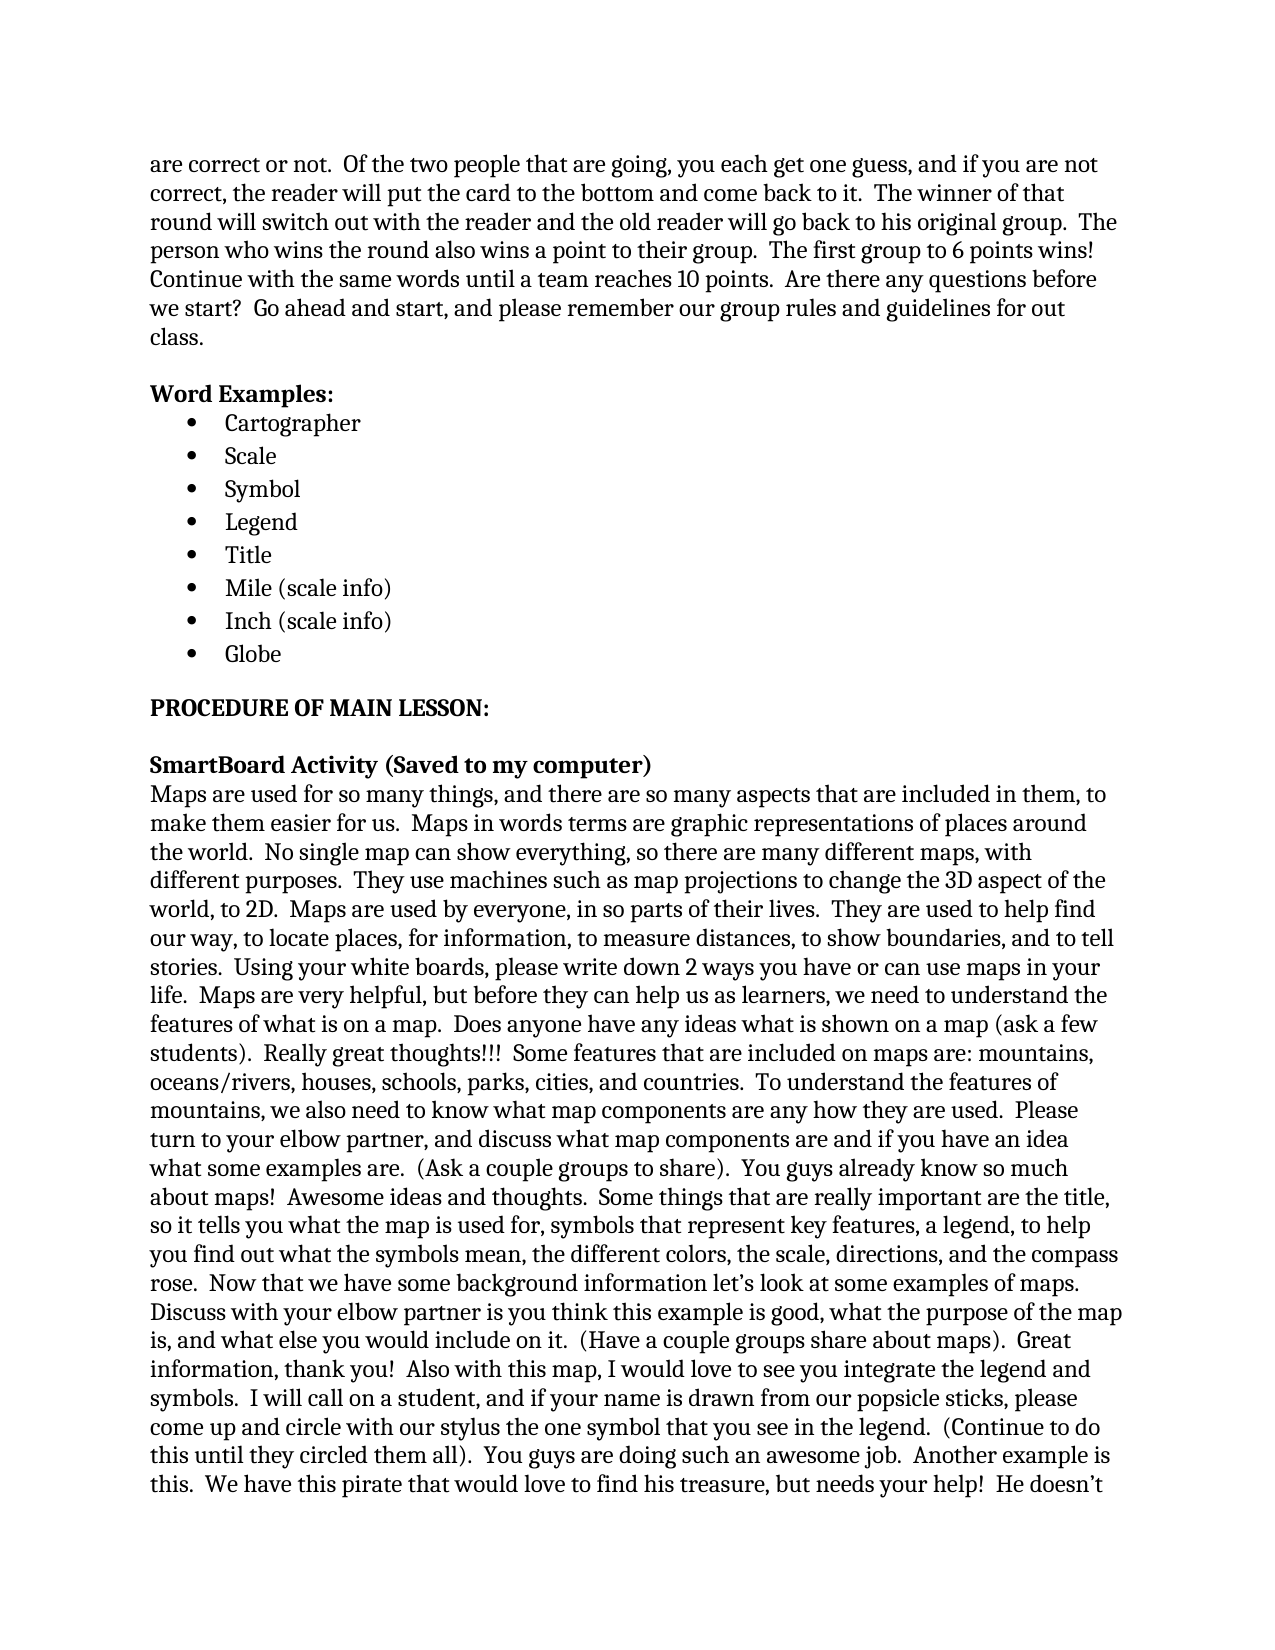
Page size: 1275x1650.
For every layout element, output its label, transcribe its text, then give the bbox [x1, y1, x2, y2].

list Scale [187, 442, 1125, 471]
text PROCEDURE OF MAIN LESSON: [150, 694, 1125, 722]
list Inch (scale info) [187, 607, 1125, 636]
text SmartBoard Activity (Saved to my computer) [150, 751, 1125, 780]
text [150, 780, 1125, 1499]
list Symbol [187, 475, 1125, 503]
list Legend [187, 508, 1125, 537]
list Cartographer [187, 409, 1125, 437]
list Mile (scale info) [187, 574, 1125, 603]
list Globe [187, 640, 1125, 669]
list Title [187, 541, 1125, 569]
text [150, 150, 1125, 351]
text Word Examples: [150, 380, 1125, 409]
